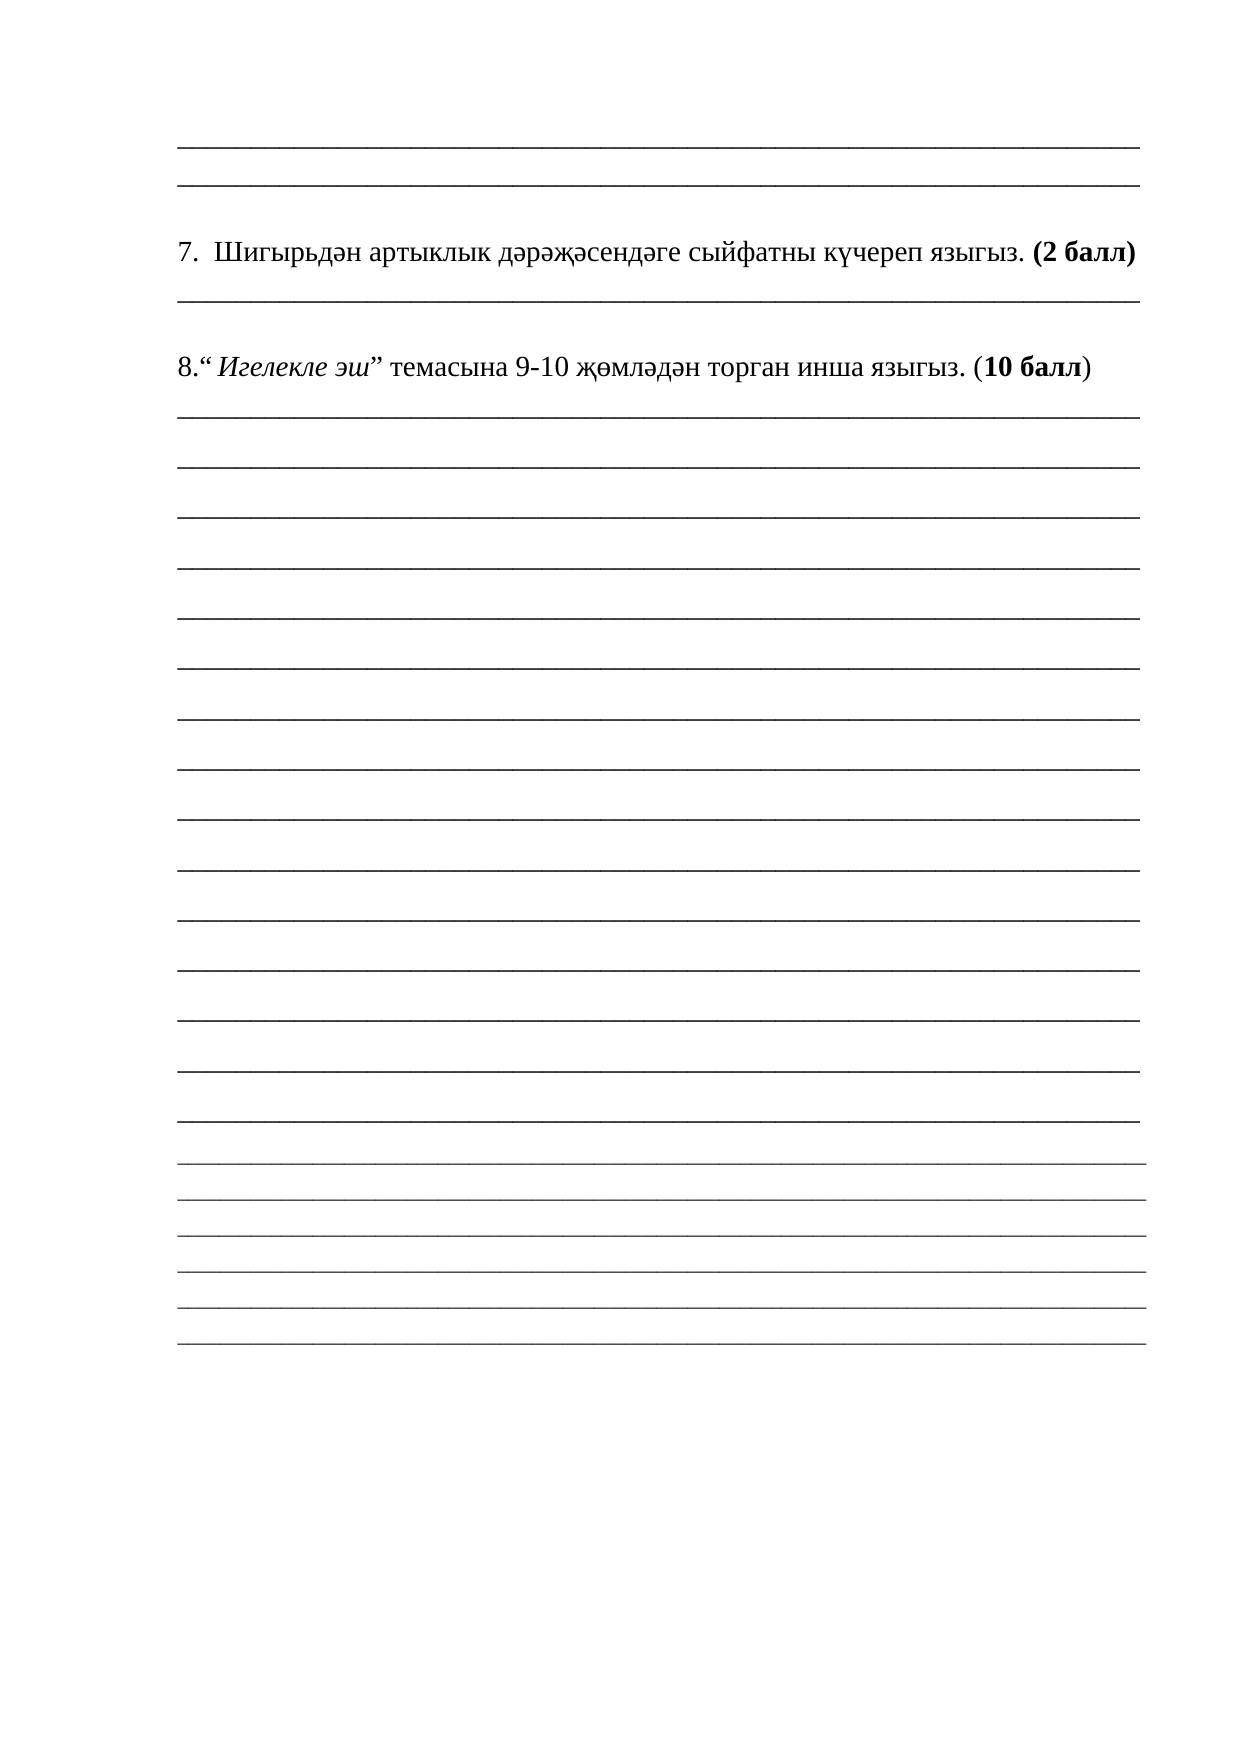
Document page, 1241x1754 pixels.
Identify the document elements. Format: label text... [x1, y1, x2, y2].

text ______________________________________________________________________________________________________________________________________________________________________________________________________________________________________________________________________________________________________________________________________________________________________________________________________________________________________________________________________________________________________________________________________________________________________________________________________________________________________________________________________________________________________________________________________________________________________________________________________________________________________________________________________________________________________________________________________________________________________________________________________________________________ [177, 388, 1152, 1126]
text __________________________________________________________________ [177, 272, 1152, 306]
text 8.“ Игелекле эш” темасына 9-10 җөмләдән торган инша языгыз. (10 балл) [177, 349, 1152, 383]
text ______________________________________________________________________________________________________________________________________________________________________________________________________________________________________________________________________________________________________________________________________________________________________________________________________________________________________________________________________________________________________________________________________________________________________________ [177, 1143, 1152, 1347]
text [177, 118, 1152, 190]
text 7. Шигырьдән артыклык дәрәҗәсендәге сыйфатны күчереп языгыз. (2 балл) [177, 234, 1152, 267]
